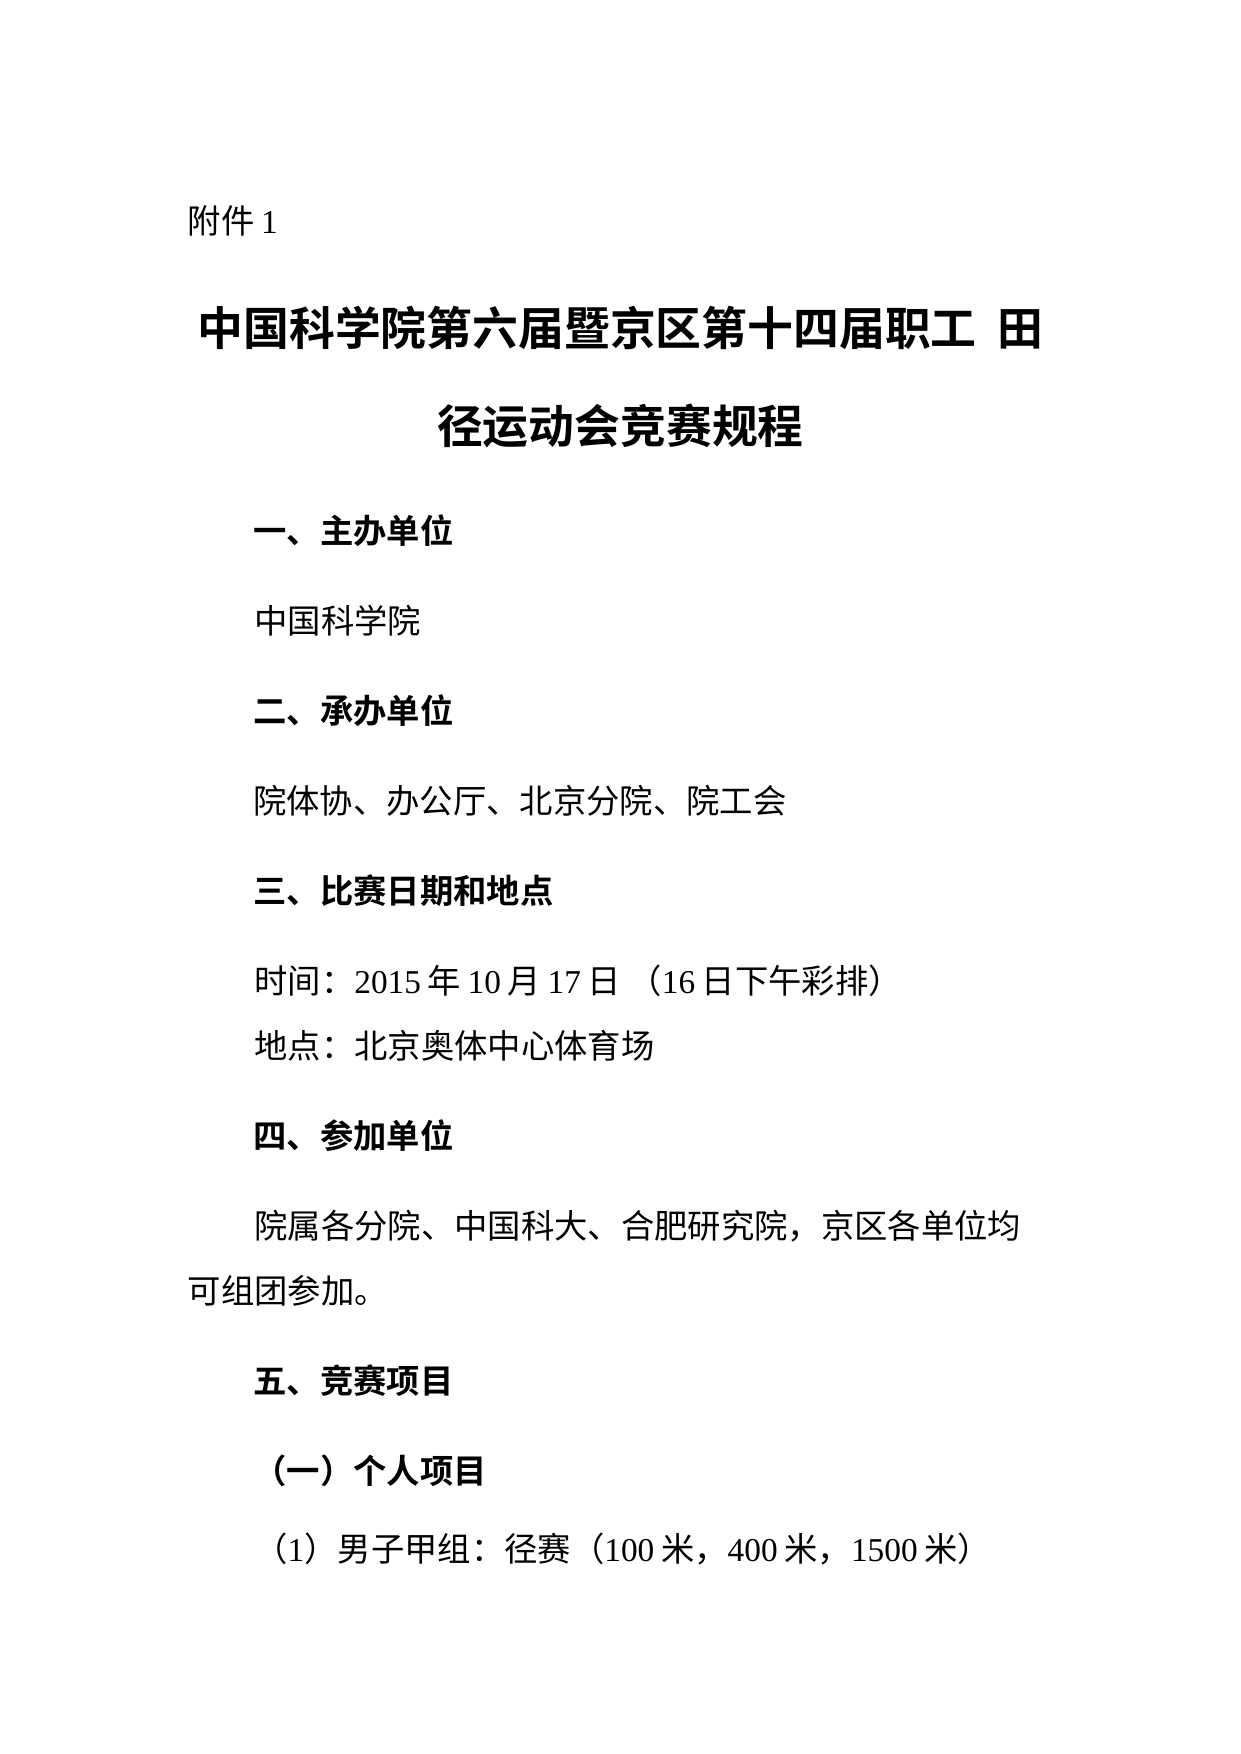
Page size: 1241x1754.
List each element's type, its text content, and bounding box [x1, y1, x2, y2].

text 四、参加单位 [187, 1102, 1053, 1167]
text 附件1 [187, 187, 1053, 252]
text 二、承办单位 [187, 677, 1053, 742]
text 时间：2015年10月17日 （16日下午彩排） [187, 947, 1053, 1012]
text 地点：北京奥体中心体育场 [187, 1012, 1053, 1077]
text （一）个人项目 [187, 1437, 1053, 1502]
text （1）男子甲组：径赛（100米，400米，1500米） [187, 1514, 1053, 1579]
text 院体协、办公厅、北京分院、院工会 [187, 767, 1053, 832]
text 一、主办单位 [187, 497, 1053, 562]
text 院属各分院、中国科大、合肥研究院，京区各单位均可组团参加。 [187, 1192, 1053, 1322]
text 中国科学院第六届暨京区第十四届职工 田径运动会竞赛规程 [187, 277, 1053, 472]
text 三、比赛日期和地点 [187, 857, 1053, 922]
text 中国科学院 [187, 587, 1053, 652]
text 五、竞赛项目 [187, 1347, 1053, 1412]
